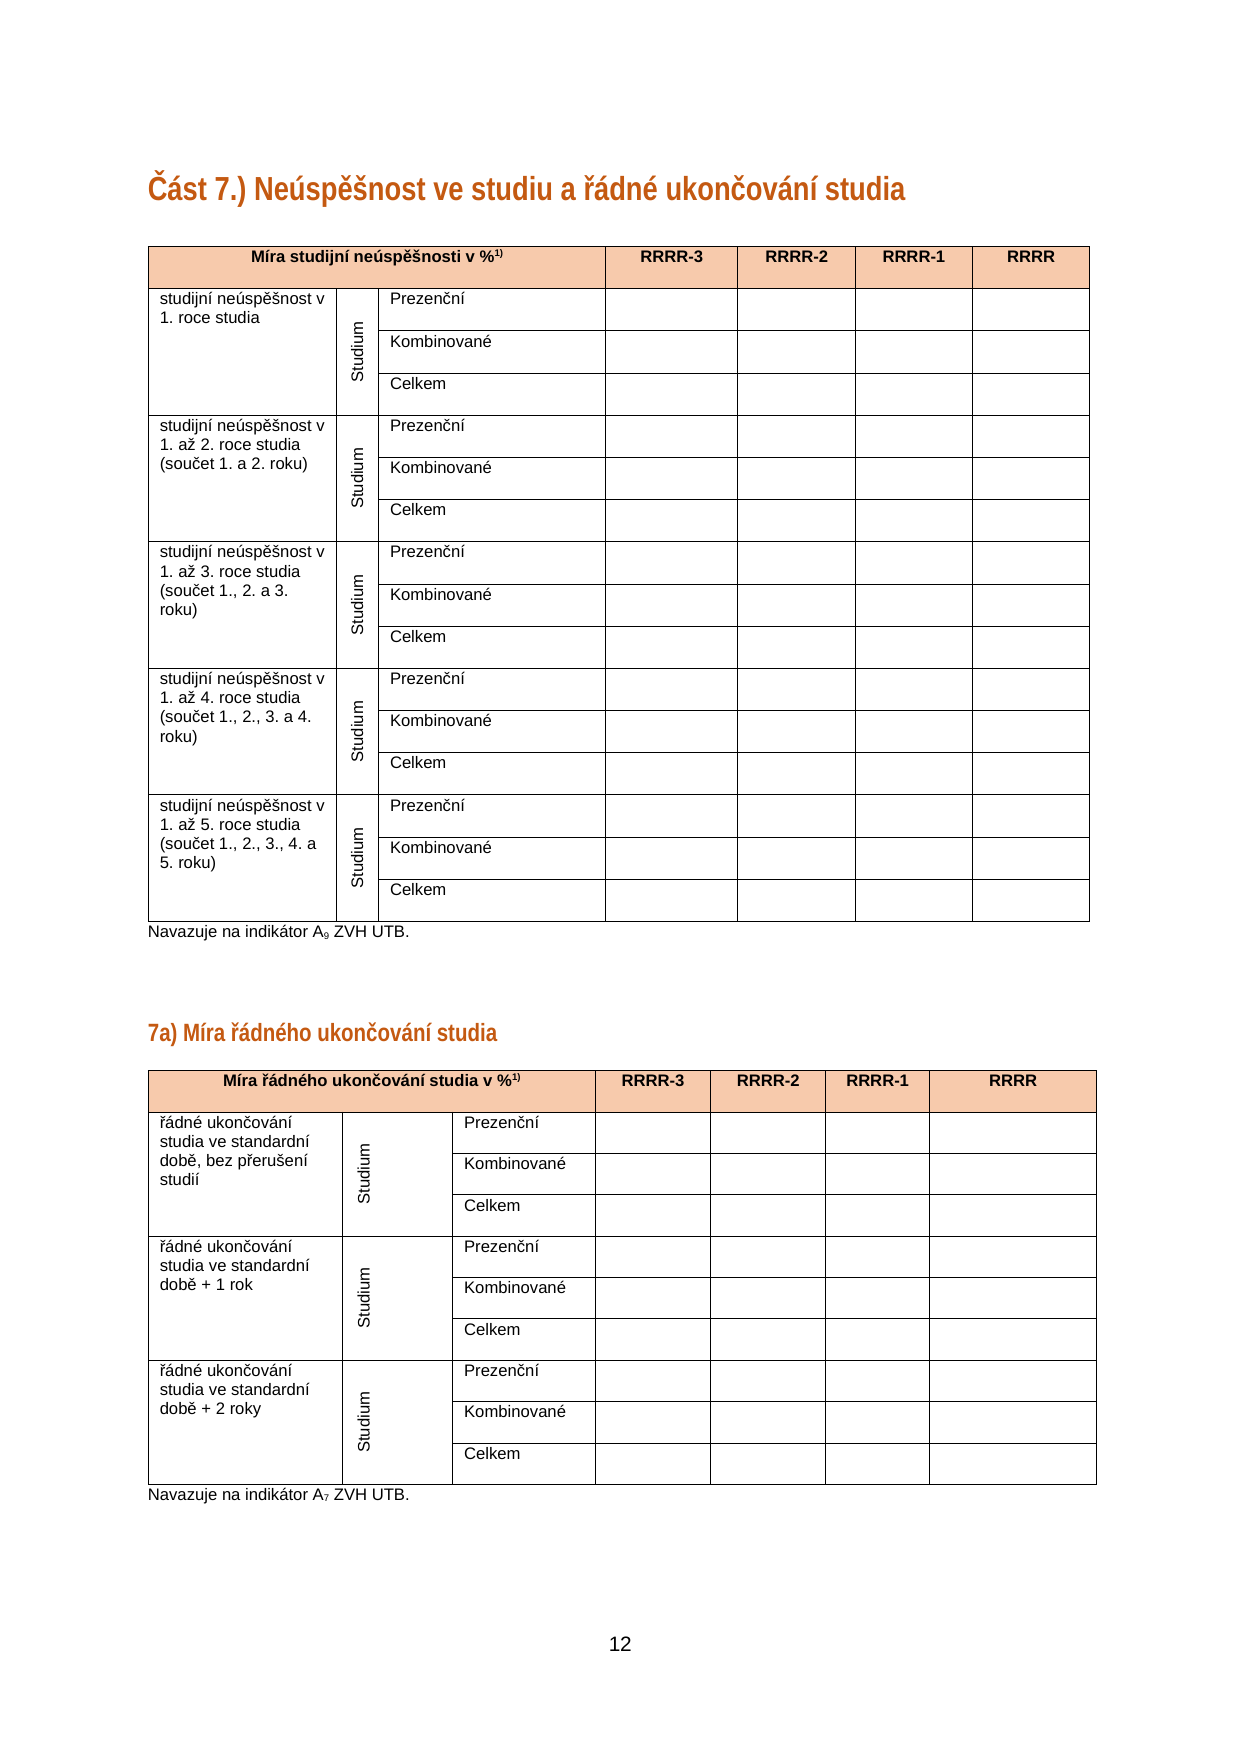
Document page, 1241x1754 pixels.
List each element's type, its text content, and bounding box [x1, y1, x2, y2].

table_cell [738, 289, 855, 330]
table_cell Celkem [379, 753, 605, 794]
table_cell Kombinované [379, 585, 605, 626]
text Navazuje na indikátor A9 ZVH UTB. [148, 922, 1092, 941]
table_cell řádné ukončování studia ve standardní době, bez přerušení studií [149, 1113, 342, 1236]
table_cell [856, 374, 972, 415]
text 7a) Míra řádného ukončování studia [148, 1018, 1063, 1046]
table_cell [711, 1237, 825, 1277]
table_cell [606, 753, 737, 794]
table_cell [711, 1278, 825, 1318]
table_cell [738, 838, 855, 879]
table_cell [826, 1154, 929, 1194]
table_header RRRR-3 [596, 1071, 710, 1112]
table_cell [596, 1361, 710, 1401]
table_cell Studium [337, 542, 378, 668]
table_header RRRR [930, 1071, 1096, 1112]
table_cell [826, 1402, 929, 1442]
table_cell [973, 289, 1089, 330]
table_cell [738, 458, 855, 499]
table_cell [738, 500, 855, 541]
table_cell [738, 627, 855, 668]
table_cell řádné ukončování studia ve standardní době + 2 roky [149, 1361, 342, 1484]
table_cell Prezenční [379, 542, 605, 583]
table_cell [738, 669, 855, 710]
table_cell [973, 880, 1089, 921]
table_cell [856, 289, 972, 330]
table_cell [711, 1361, 825, 1401]
table_cell [606, 585, 737, 626]
table_cell [973, 838, 1089, 879]
table_cell [606, 795, 737, 837]
table_cell Prezenční [453, 1237, 595, 1277]
table_cell [973, 585, 1089, 626]
table_cell Prezenční [453, 1361, 595, 1401]
table_header Míra studijní neúspěšnosti v %1) [149, 247, 605, 288]
table_cell [738, 331, 855, 372]
table_cell [973, 500, 1089, 541]
table_cell [596, 1113, 710, 1153]
table_cell [973, 627, 1089, 668]
table_header RRRR-2 [711, 1071, 825, 1112]
table_cell Studium [343, 1361, 452, 1484]
table_cell Kombinované [379, 711, 605, 752]
table_cell Studium [337, 289, 378, 415]
table_cell [856, 838, 972, 879]
table_cell [711, 1402, 825, 1442]
table_cell [606, 880, 737, 921]
table_cell [856, 542, 972, 583]
table_cell Celkem [379, 880, 605, 921]
table_cell [596, 1154, 710, 1194]
table_cell studijní neúspěšnost v 1. až 2. roce studia (součet 1. a 2. roku) [149, 416, 336, 541]
table_cell [711, 1444, 825, 1484]
table_cell [606, 374, 737, 415]
table_cell [596, 1237, 710, 1277]
table_cell [856, 753, 972, 794]
table_cell [973, 542, 1089, 583]
table_cell [606, 542, 737, 583]
table_header RRRR [973, 247, 1089, 288]
table_cell [826, 1237, 929, 1277]
table_cell [738, 585, 855, 626]
table_cell Prezenční [453, 1113, 595, 1153]
table_cell studijní neúspěšnost v 1. až 3. roce studia (součet 1., 2. a 3. roku) [149, 542, 336, 668]
table_cell [738, 795, 855, 837]
table_header RRRR-3 [606, 247, 737, 288]
table_cell [930, 1195, 1096, 1236]
table_cell [738, 374, 855, 415]
table_cell [606, 416, 737, 457]
table_cell [738, 416, 855, 457]
table_cell Prezenční [379, 669, 605, 710]
table_cell Celkem [453, 1319, 595, 1360]
table_cell studijní neúspěšnost v 1. až 4. roce studia (součet 1., 2., 3. a 4. roku) [149, 669, 336, 794]
table_header RRRR-2 [738, 247, 855, 288]
table_cell Studium [343, 1113, 452, 1236]
table_cell [856, 880, 972, 921]
table_cell [856, 585, 972, 626]
table_header RRRR-1 [826, 1071, 929, 1112]
table_cell [606, 838, 737, 879]
table_cell Kombinované [379, 331, 605, 372]
table_cell [596, 1444, 710, 1484]
table_cell [826, 1278, 929, 1318]
table_cell Celkem [453, 1195, 595, 1236]
table_cell [738, 880, 855, 921]
table_cell Kombinované [379, 838, 605, 879]
table_cell Prezenční [379, 416, 605, 457]
table_cell [930, 1361, 1096, 1401]
table_cell [826, 1113, 929, 1153]
table_cell [930, 1237, 1096, 1277]
table_cell [606, 711, 737, 752]
table_cell [973, 711, 1089, 752]
table_cell [930, 1113, 1096, 1153]
table_cell [826, 1195, 929, 1236]
table_cell [856, 669, 972, 710]
text Navazuje na indikátor A7 ZVH UTB. [148, 1485, 1092, 1504]
table_cell [606, 669, 737, 710]
table_cell [856, 795, 972, 837]
table_cell [826, 1444, 929, 1484]
table_cell Studium [337, 669, 378, 794]
table_cell [711, 1319, 825, 1360]
table_cell Studium [337, 795, 378, 921]
table_cell [856, 500, 972, 541]
table_cell řádné ukončování studia ve standardní době + 1 rok [149, 1237, 342, 1360]
table_cell [606, 331, 737, 372]
table_cell [856, 627, 972, 668]
table_cell [606, 500, 737, 541]
table_cell Prezenční [379, 289, 605, 330]
table_cell Prezenční [379, 795, 605, 837]
table_cell Kombinované [453, 1278, 595, 1318]
table_cell [973, 416, 1089, 457]
table_cell [606, 627, 737, 668]
table_cell [738, 711, 855, 752]
table_cell Studium [337, 416, 378, 541]
table_cell [973, 331, 1089, 372]
table_cell [711, 1113, 825, 1153]
table_cell [596, 1402, 710, 1442]
table_cell Celkem [379, 374, 605, 415]
table_cell [930, 1278, 1096, 1318]
table_cell [973, 795, 1089, 837]
table_cell [856, 711, 972, 752]
table_cell [596, 1195, 710, 1236]
table_cell [596, 1278, 710, 1318]
table_cell [711, 1195, 825, 1236]
table_cell [856, 331, 972, 372]
table_cell [606, 458, 737, 499]
table_header Míra řádného ukončování studia v %1) [149, 1071, 595, 1112]
table_header RRRR-1 [856, 247, 972, 288]
table_cell [711, 1154, 825, 1194]
table_cell Studium [343, 1237, 452, 1360]
table_cell [856, 416, 972, 457]
table_cell Kombinované [453, 1402, 595, 1442]
table_cell [973, 669, 1089, 710]
table_cell [856, 458, 972, 499]
table_cell [930, 1319, 1096, 1360]
table_cell [930, 1444, 1096, 1484]
table_cell [826, 1319, 929, 1360]
table_cell Celkem [379, 627, 605, 668]
table_cell Kombinované [453, 1154, 595, 1194]
table_cell Celkem [379, 500, 605, 541]
table_cell [973, 374, 1089, 415]
table_cell Kombinované [379, 458, 605, 499]
table_cell [606, 289, 737, 330]
table_cell studijní neúspěšnost v 1. roce studia [149, 289, 336, 415]
table_cell [973, 753, 1089, 794]
table_cell studijní neúspěšnost v 1. až 5. roce studia (součet 1., 2., 3., 4. a 5. roku) [149, 795, 336, 921]
table_cell [738, 542, 855, 583]
table_cell [826, 1361, 929, 1401]
table_cell Celkem [453, 1444, 595, 1484]
table_cell [738, 753, 855, 794]
table_cell [930, 1154, 1096, 1194]
table_cell [973, 458, 1089, 499]
text Část 7.) Neúspěšnost ve studiu a řádné ukončování studia [148, 169, 1045, 207]
table_cell [596, 1319, 710, 1360]
table_cell [930, 1402, 1096, 1442]
